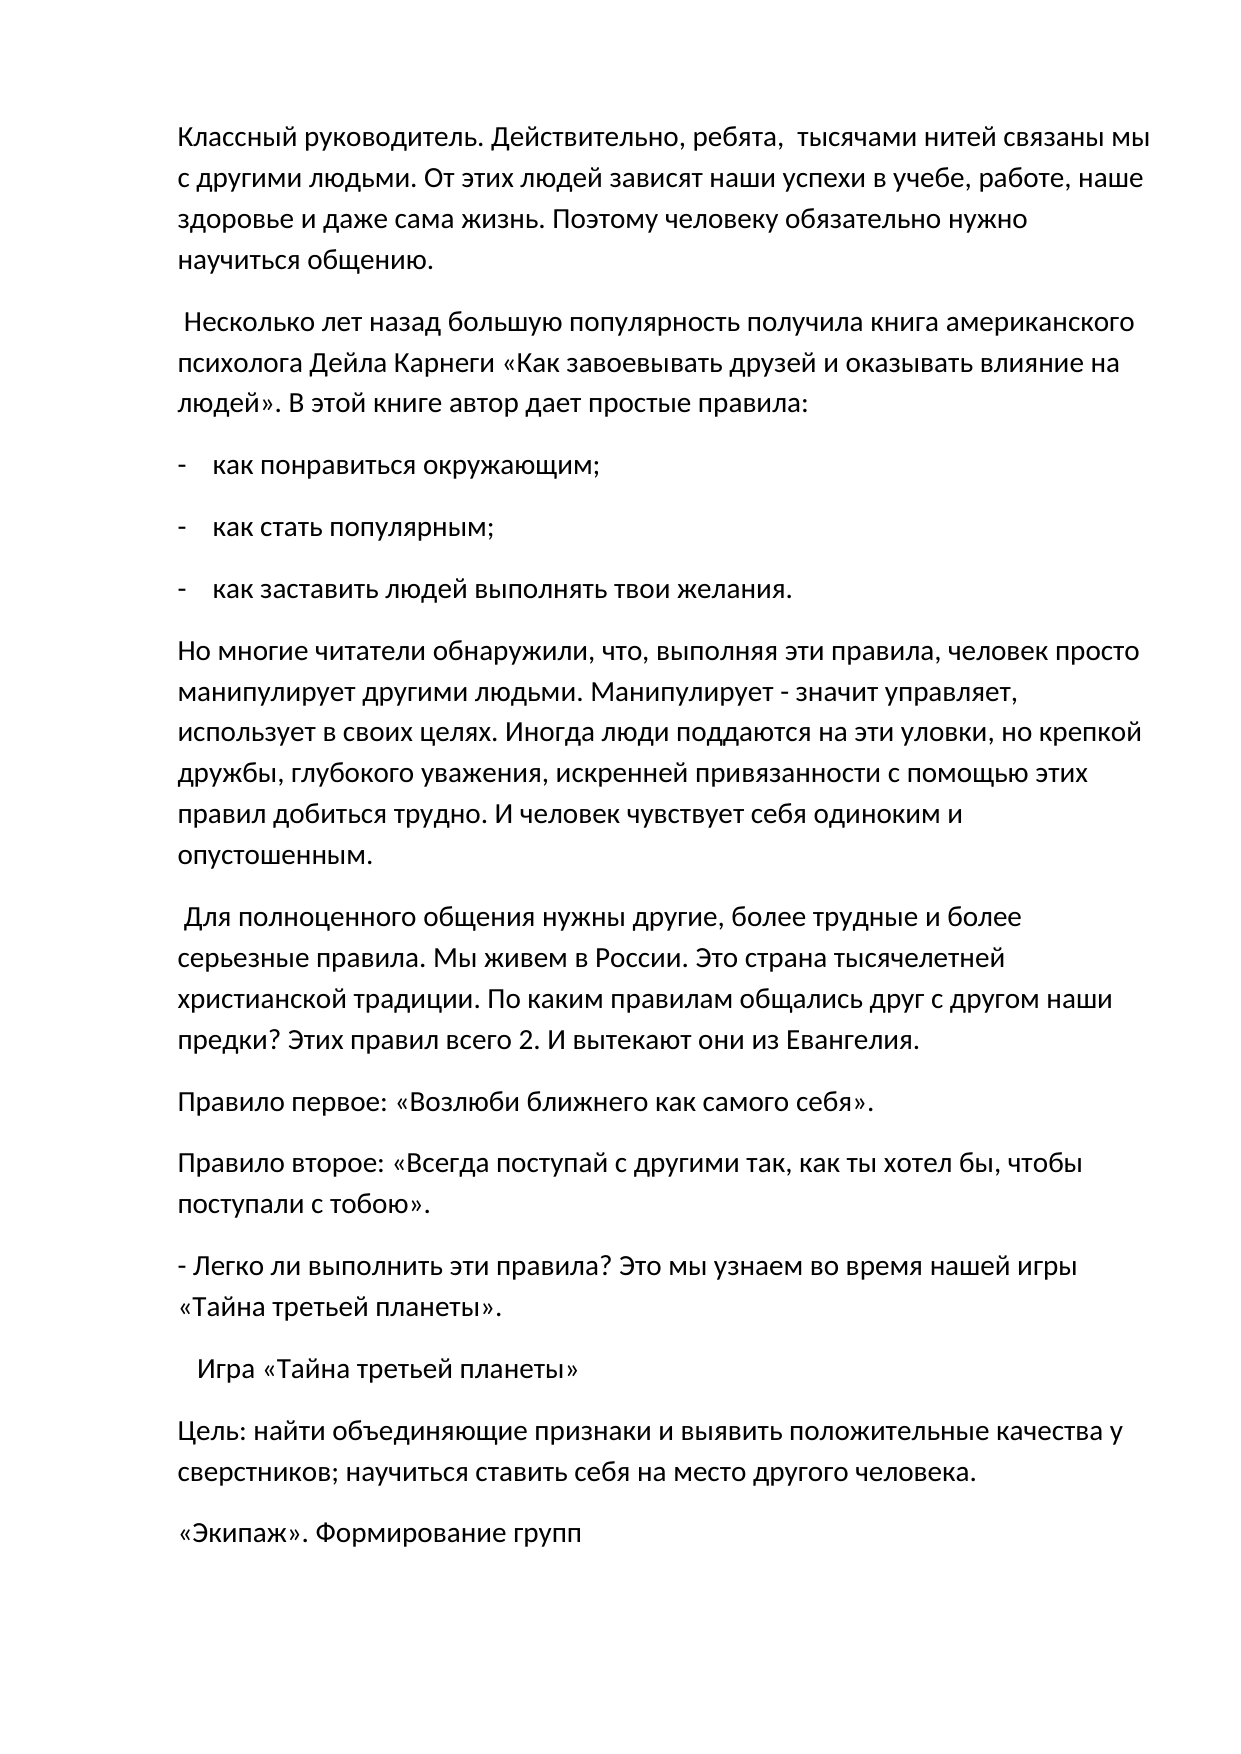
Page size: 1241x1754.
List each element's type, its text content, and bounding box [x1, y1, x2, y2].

text - Легко ли выполнить эти правила? Это мы узнаем во время нашей игры «Тайна третьей планеты». [177, 1247, 1152, 1324]
text Правило первое: «Возлюби ближнего как самого себя». [177, 1083, 1152, 1118]
text Игра «Тайна третьей планеты» [177, 1350, 1152, 1386]
text «Экипаж». Формирование групп [177, 1514, 1152, 1550]
text Но многие читатели обнаружили, что, выполняя эти правила, человек просто манипулирует другими людьми. Манипулирует - значит управляет, использует в своих целях. Иногда люди поддаются на эти уловки, но крепкой дружбы, глубокого уважения, искренней привязанности с помощью этих правил добиться трудно. И человек чувствует себя одиноким и опустошенным. [177, 632, 1152, 872]
text Для полноценного общения нужны другие, более трудные и более серьезные правила. Мы живем в России. Это страна тысячелетней христианской традиции. По каким правилам общались друг с другом наши предки? Этих правил всего 2. И вытекают они из Евангелия. [177, 898, 1152, 1057]
text Правило второе: «Всегда поступай с другими так, как ты хотел бы, чтобы поступали с тобою». [177, 1144, 1152, 1221]
text Классный руководитель. Действительно, ребята, тысячами нитей связаны мы с другими людьми. От этих людей зависят наши успехи в учебе, работе, наше здоровье и даже сама жизнь. Поэтому человеку обязательно нужно научиться общению. [177, 118, 1152, 277]
text - как заставить людей выполнять твои желания. [177, 570, 1152, 606]
text Цель: найти объединяющие признаки и выявить положительные качества у сверстников; научиться ставить себя на место другого человека. [177, 1412, 1152, 1488]
text Несколько лет назад большую популярность получила книга американского психолога Дейла Карнеги «Как завоевывать друзей и оказывать влияние на людей». В этой книге автор дает простые правила: [177, 303, 1152, 420]
text - как понравиться окружающим; [177, 446, 1152, 482]
text - как стать популярным; [177, 508, 1152, 544]
